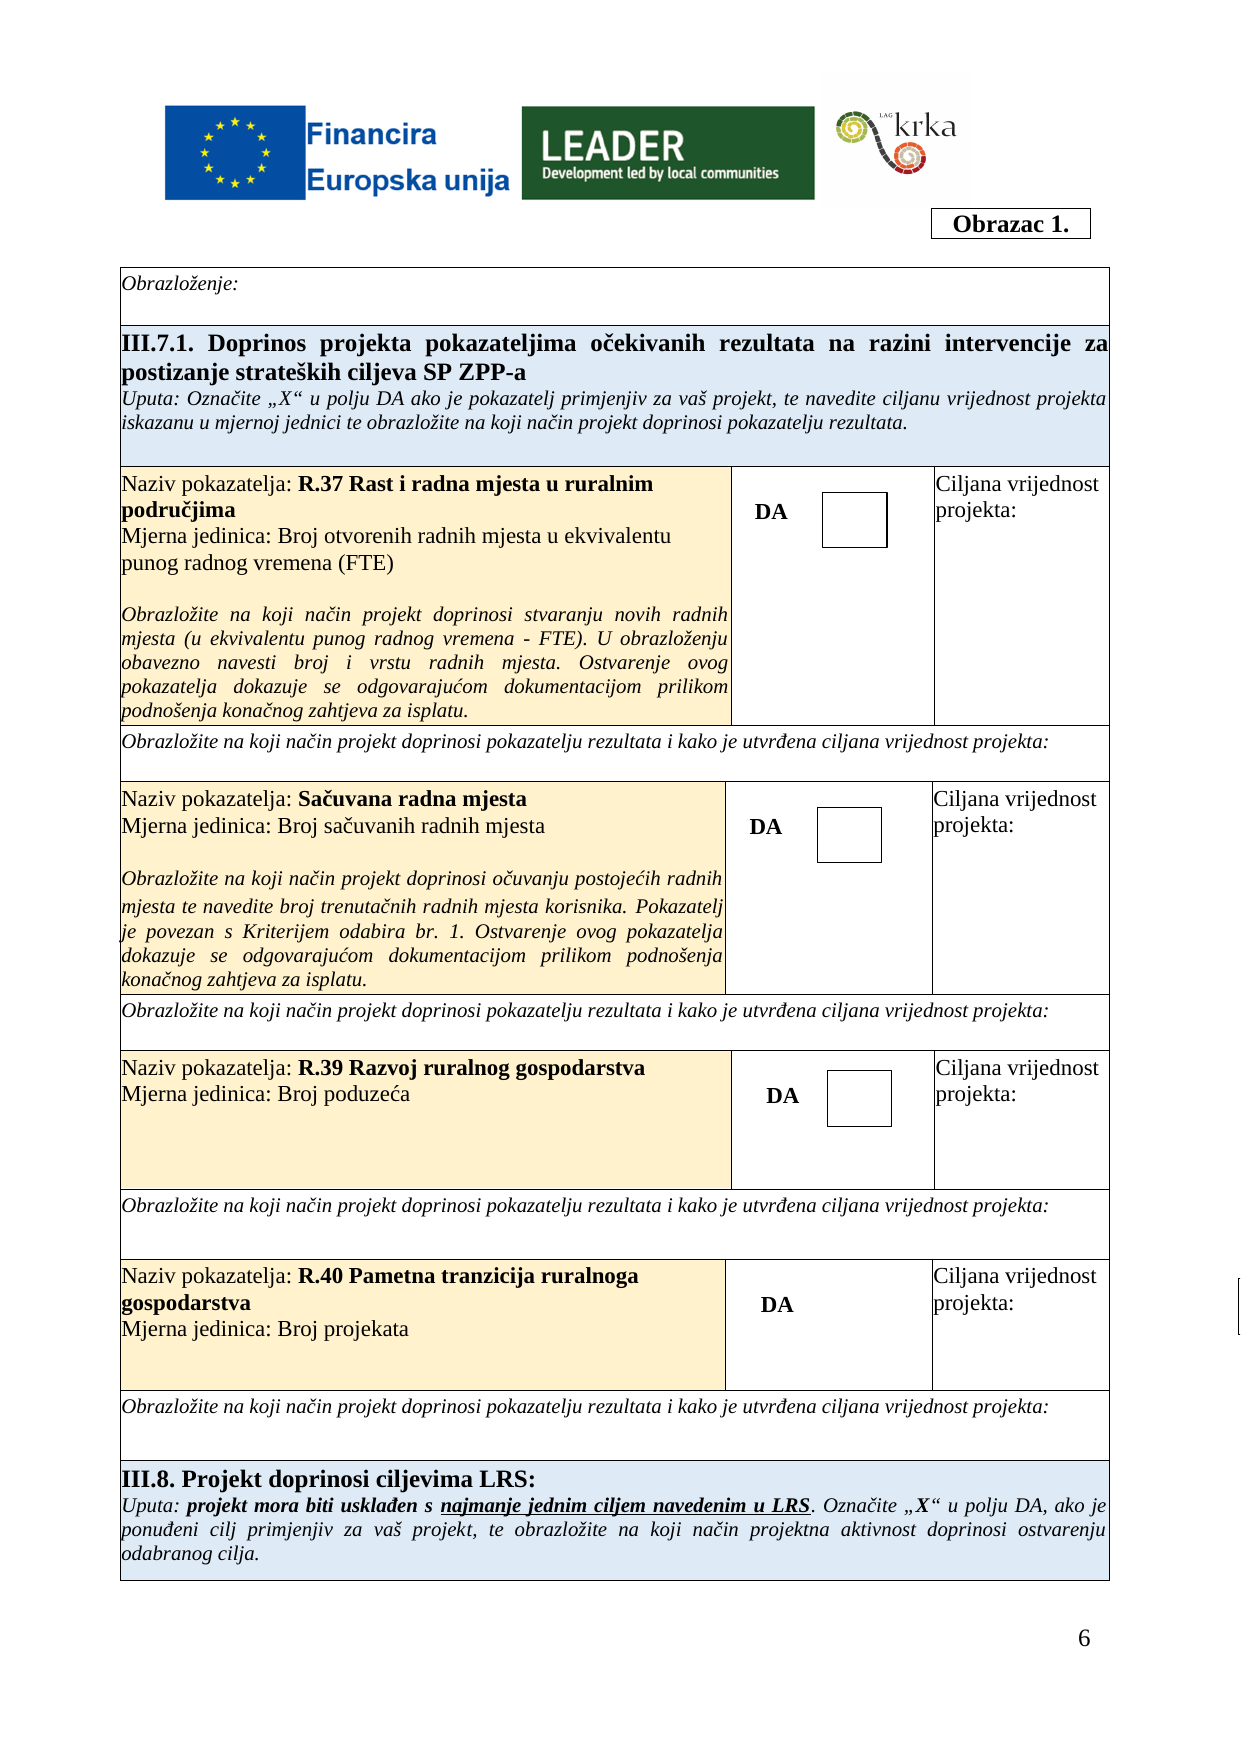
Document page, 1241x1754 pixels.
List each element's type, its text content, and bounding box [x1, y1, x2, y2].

table_cell Obrazložite na koji način projekt doprinosi pokazatelju rezultata i kako je utvrđena ciljana vrijednost projekta: [121, 995, 1109, 1050]
table_cell DA [726, 782, 932, 994]
table_cell DA [732, 467, 934, 725]
table_cell Naziv pokazatelja: R.40 Pametna tranzicija ruralnoga gospodarstva Mjerna jedinica: Broj projekata [121, 1260, 725, 1390]
table_cell III.7.1. Doprinos projekta pokazateljima očekivanih rezultata na razini intervencije za postizanje strateških ciljeva SP ZPP-a Uputa: Označite „X“ u polju DA ako je pokazatelj primjenjiv za vaš projekt, te navedite ciljanu vrijednost projekta iskazanu u mjernoj jednici te obrazložite na koji način projekt doprinosi pokazatelju rezultata. [121, 326, 1109, 466]
table_cell Naziv pokazatelja: R.37 Rast i radna mjesta u ruralnim područjima Mjerna jedinica: Broj otvorenih radnih mjesta u ekvivalentu punog radnog vremena (FTE) Obrazložite na koji način projekt doprinosi stvaranju novih radnih mjesta (u ekvivalentu punog radnog vremena - FTE). U obrazloženju obavezno navesti broj i vrstu radnih mjesta. Ostvarenje ovog pokazatelja dokazuje se odgovarajućom dokumentacijom prilikom podnošenja konačnog zahtjeva za isplatu. [121, 467, 731, 725]
table_cell Obrazloženje: [121, 268, 1109, 324]
table_cell Ciljana vrijednost projekta: [933, 1260, 1109, 1390]
table_cell Obrazložite na koji način projekt doprinosi pokazatelju rezultata i kako je utvrđena ciljana vrijednost projekta: [121, 1190, 1109, 1258]
table_cell Ciljana vrijednost projekta: [933, 782, 1109, 994]
table_cell DA [726, 1260, 932, 1390]
picture [150, 73, 971, 208]
table_cell Naziv pokazatelja: Sačuvana radna mjesta Mjerna jedinica: Broj sačuvanih radnih mjesta Obrazložite na koji način projekt doprinosi očuvanju postojećih radnih mjesta te navedite broj trenutačnih radnih mjesta korisnika. Pokazatelj je povezan s Kriterijem odabira br. 1. Ostvarenje ovog pokazatelja dokazuje se odgovarajućom dokumentacijom prilikom podnošenja konačnog zahtjeva za isplatu. [121, 782, 725, 994]
table_cell Naziv pokazatelja: R.39 Razvoj ruralnog gospodarstva Mjerna jedinica: Broj poduzeća [121, 1051, 731, 1188]
table_cell Ciljana vrijednost projekta: [935, 467, 1109, 725]
table_cell Obrazložite na koji način projekt doprinosi pokazatelju rezultata i kako je utvrđena ciljana vrijednost projekta: [121, 1391, 1109, 1460]
table_cell Obrazložite na koji način projekt doprinosi pokazatelju rezultata i kako je utvrđena ciljana vrijednost projekta: [121, 726, 1109, 781]
table_cell III.8. Projekt doprinosi ciljevima LRS: Uputa: projekt mora biti usklađen s najmanje jednim ciljem navedenim u LRS. Označite „X“ u polju DA, ako je ponuđeni cilj primjenjiv za vaš projekt, te obrazložite na koji način projektna aktivnost doprinosi ostvarenju odabranog cilja. [121, 1461, 1109, 1580]
table_cell DA [732, 1051, 934, 1188]
table_cell Ciljana vrijednost projekta: [935, 1051, 1109, 1188]
